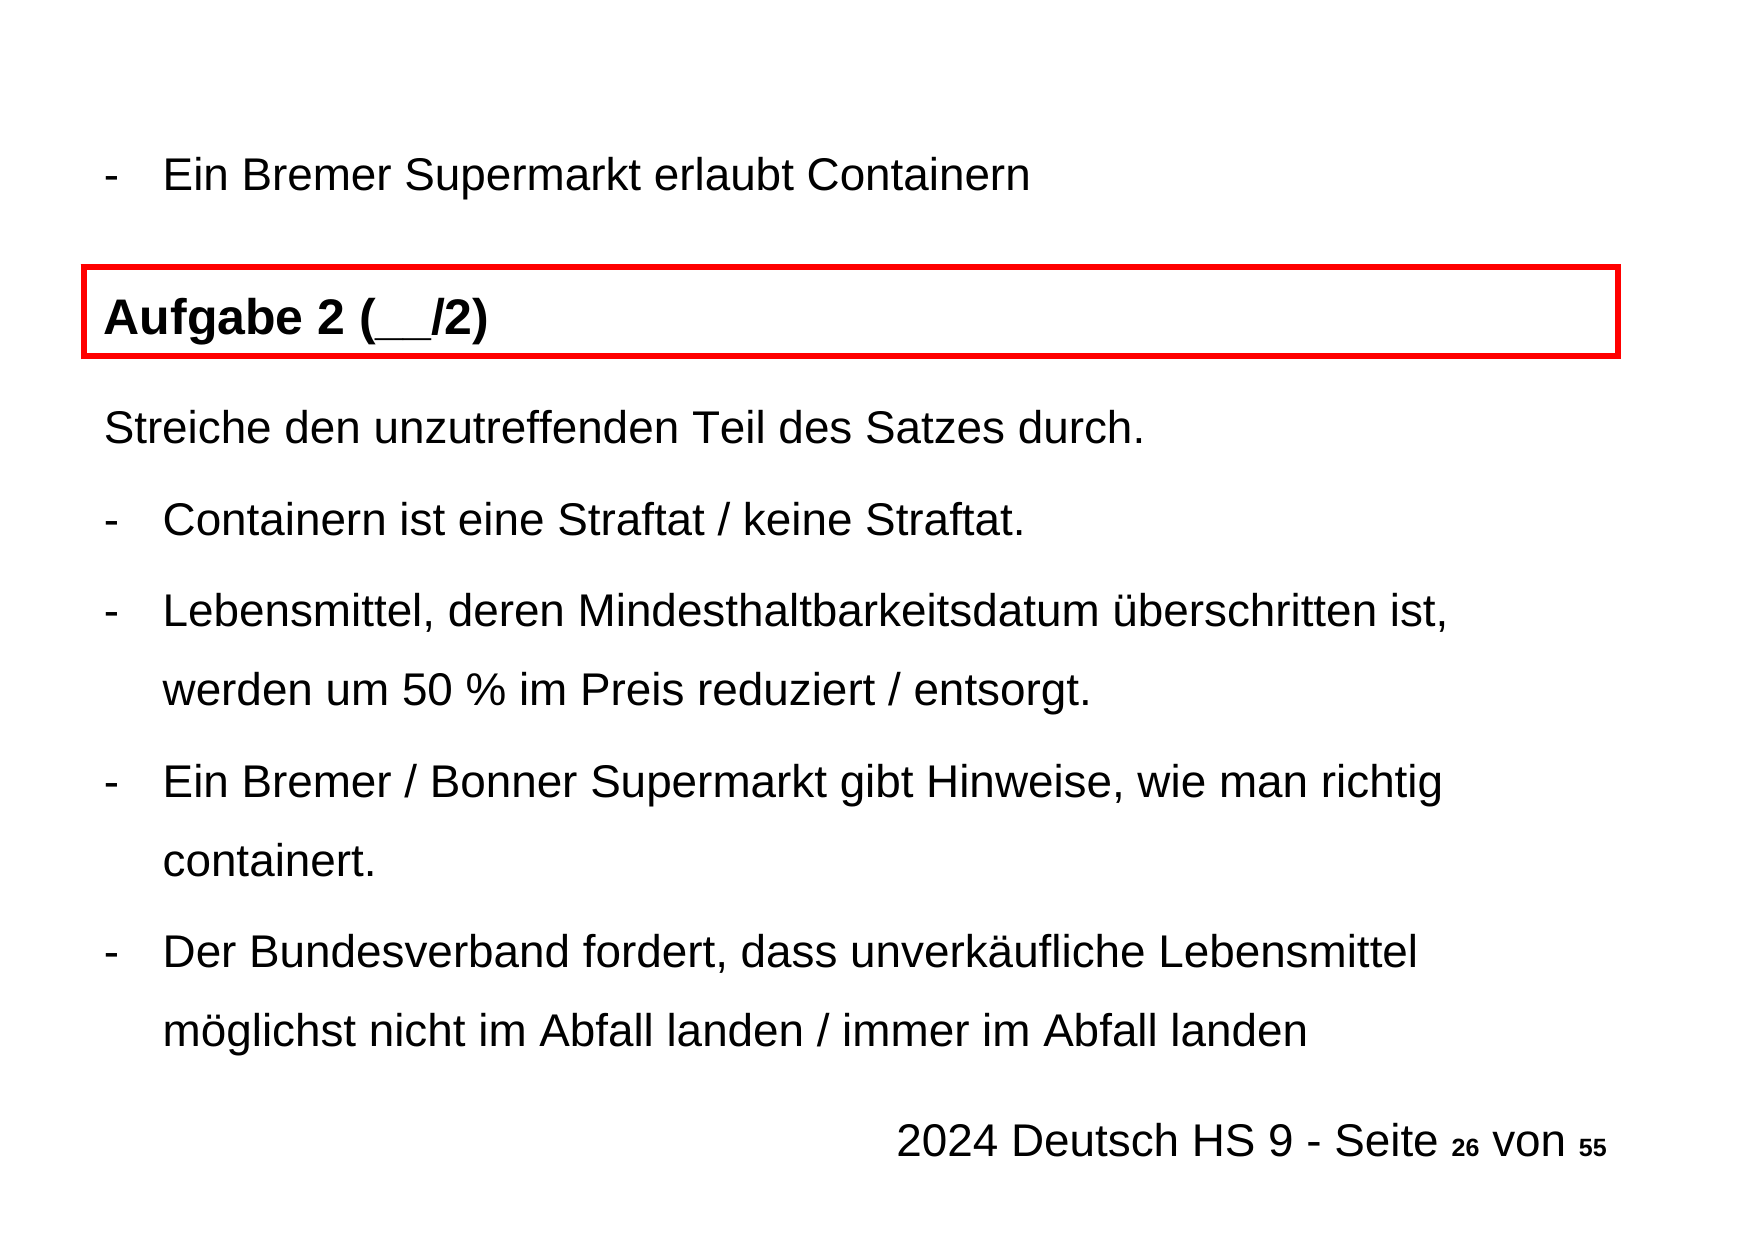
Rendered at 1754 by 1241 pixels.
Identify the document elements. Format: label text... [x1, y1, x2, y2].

list - Der Bundesverband fordert, dass unverkäufliche Lebensmittel möglichst nicht im Abfall landen / immer im Abfall landen [103, 925, 1606, 1057]
list - Containern ist eine Straftat / keine Straftat. [103, 492, 1606, 545]
subtitle Aufgabe 2 (__/2) [87, 270, 1615, 353]
list - Ein Bremer Supermarkt erlaubt Containern [103, 148, 1606, 200]
list - Lebensmittel, deren Mindesthaltbarkeitsdatum überschritten ist, werden um 50 % im Preis reduziert / entsorgt. [103, 583, 1606, 715]
list - Ein Bremer / Bonner Supermarkt gibt Hinweise, wie man richtig containert. [103, 754, 1606, 886]
list Streiche den unzutreffenden Teil des Satzes durch. [103, 400, 1606, 453]
